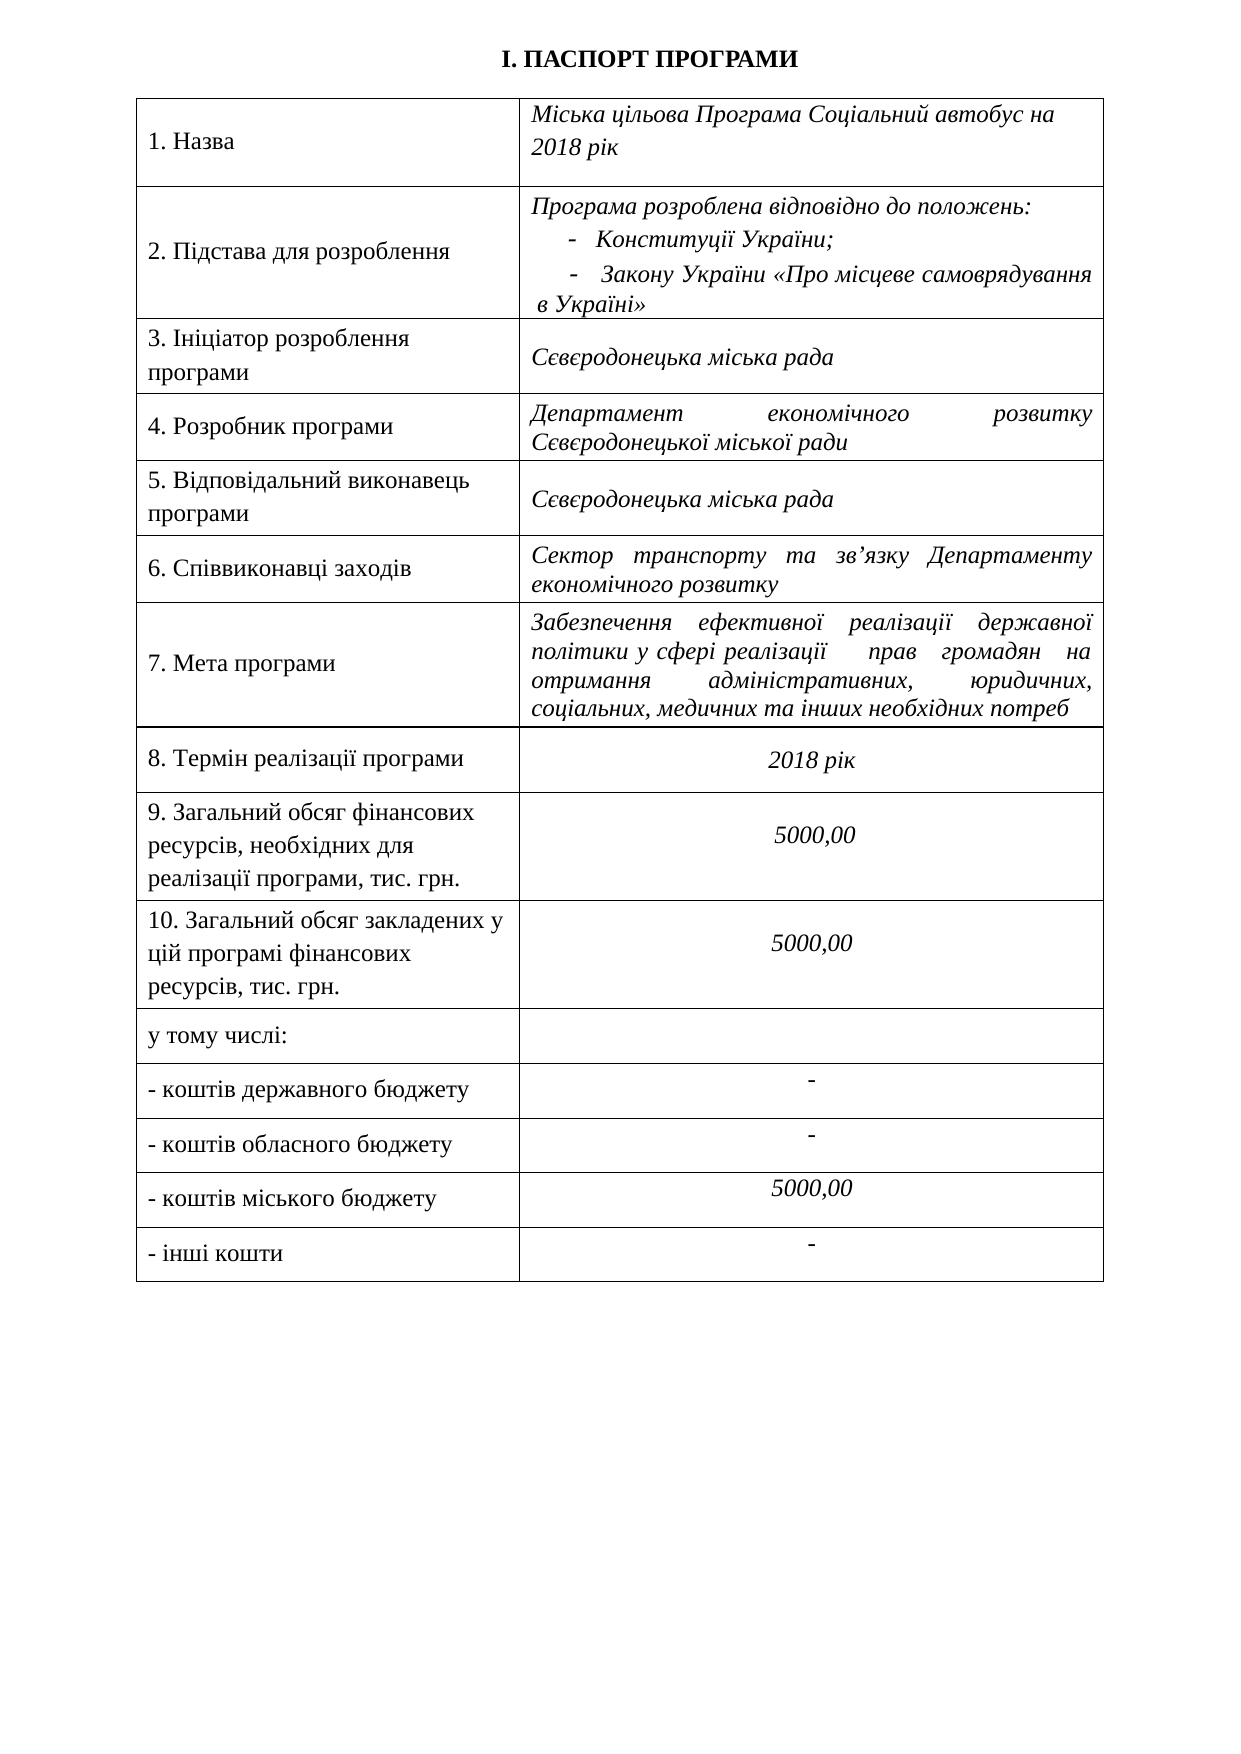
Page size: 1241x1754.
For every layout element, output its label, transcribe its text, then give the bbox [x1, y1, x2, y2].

table_cell 3. Ініціатор розроблення програми [137, 319, 519, 393]
table_cell 5000,00 [520, 901, 1103, 1008]
table_cell Департамент економічного розвитку Сєвєродонецької міської ради [520, 394, 1103, 460]
table_header Міська цільова Програма Соціальний автобус на 2018 рік [520, 99, 1103, 186]
table_cell 8. Термін реалізації програми [137, 728, 519, 792]
table_cell - [520, 1064, 1103, 1118]
table_cell 2. Підстава для розроблення [137, 187, 519, 318]
subtitle І. ПАСПОРТ ПРОГРАМИ [148, 44, 1152, 73]
table_cell 4. Розробник програми [137, 394, 519, 460]
table_cell [520, 1009, 1103, 1063]
table_cell 6. Співвиконавці заходів [137, 536, 519, 602]
table_cell 9. Загальний обсяг фінансових ресурсів, необхідних для реалізації програми, тис. грн. [137, 793, 519, 900]
table_cell - [520, 1119, 1103, 1172]
table_cell 5. Відповідальний виконавець програми [137, 461, 519, 535]
table_cell - коштів державного бюджету [137, 1064, 519, 1118]
table_cell 5000,00 [520, 1173, 1103, 1227]
table_cell Сєвєродонецька міська рада [520, 461, 1103, 535]
table_cell - коштів міського бюджету [137, 1173, 519, 1227]
table_cell Програма розроблена відповідно до положень: Конституції України; Закону України «Про місцеве самоврядування в Україні» [520, 187, 1103, 318]
table_cell 7. Мета програми [137, 603, 519, 726]
table_cell Забезпечення ефективної реалізації державної політики у сфері реалізації прав громадян на отримання адміністративних, юридичних, соціальних, медичних та інших необхідних потреб [520, 603, 1103, 726]
table_cell - [520, 1228, 1103, 1281]
table_cell 5000,00 [520, 793, 1103, 900]
table_cell - інші кошти [137, 1228, 519, 1281]
table_cell 2018 рік [520, 728, 1103, 792]
table_cell - коштів обласного бюджету [137, 1119, 519, 1172]
table_cell у тому числі: [137, 1009, 519, 1063]
table_header 1. Назва [137, 99, 519, 186]
table_cell Сектор транспорту та зв’язку Департаменту економічного розвитку [520, 536, 1103, 602]
table_cell 10. Загальний обсяг закладених у цій програмі фінансових ресурсів, тис. грн. [137, 901, 519, 1008]
table_cell Сєвєродонецька міська рада [520, 319, 1103, 393]
